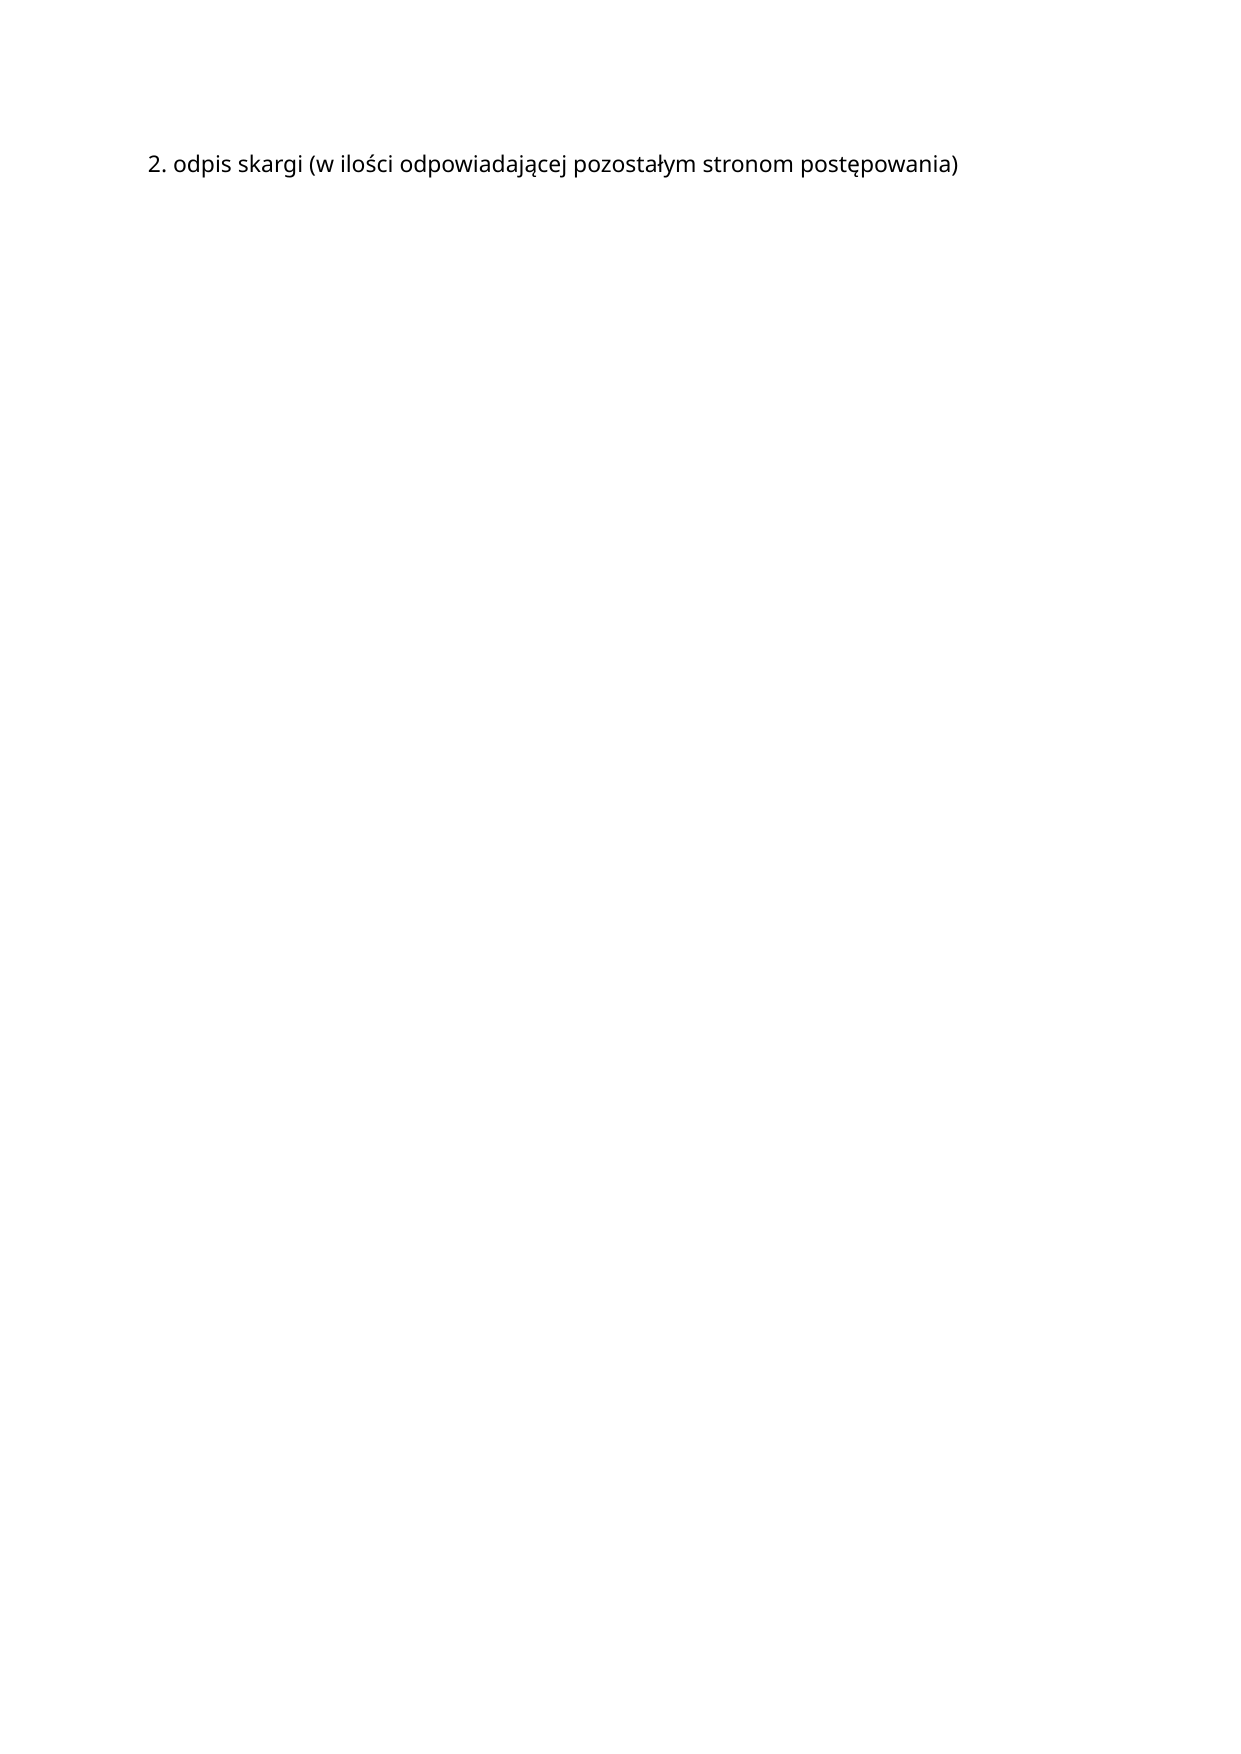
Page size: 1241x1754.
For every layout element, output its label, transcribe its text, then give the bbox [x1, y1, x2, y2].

text 2. odpis skargi (w ilości odpowiadającej pozostałym stronom postępowania) [148, 148, 1093, 179]
